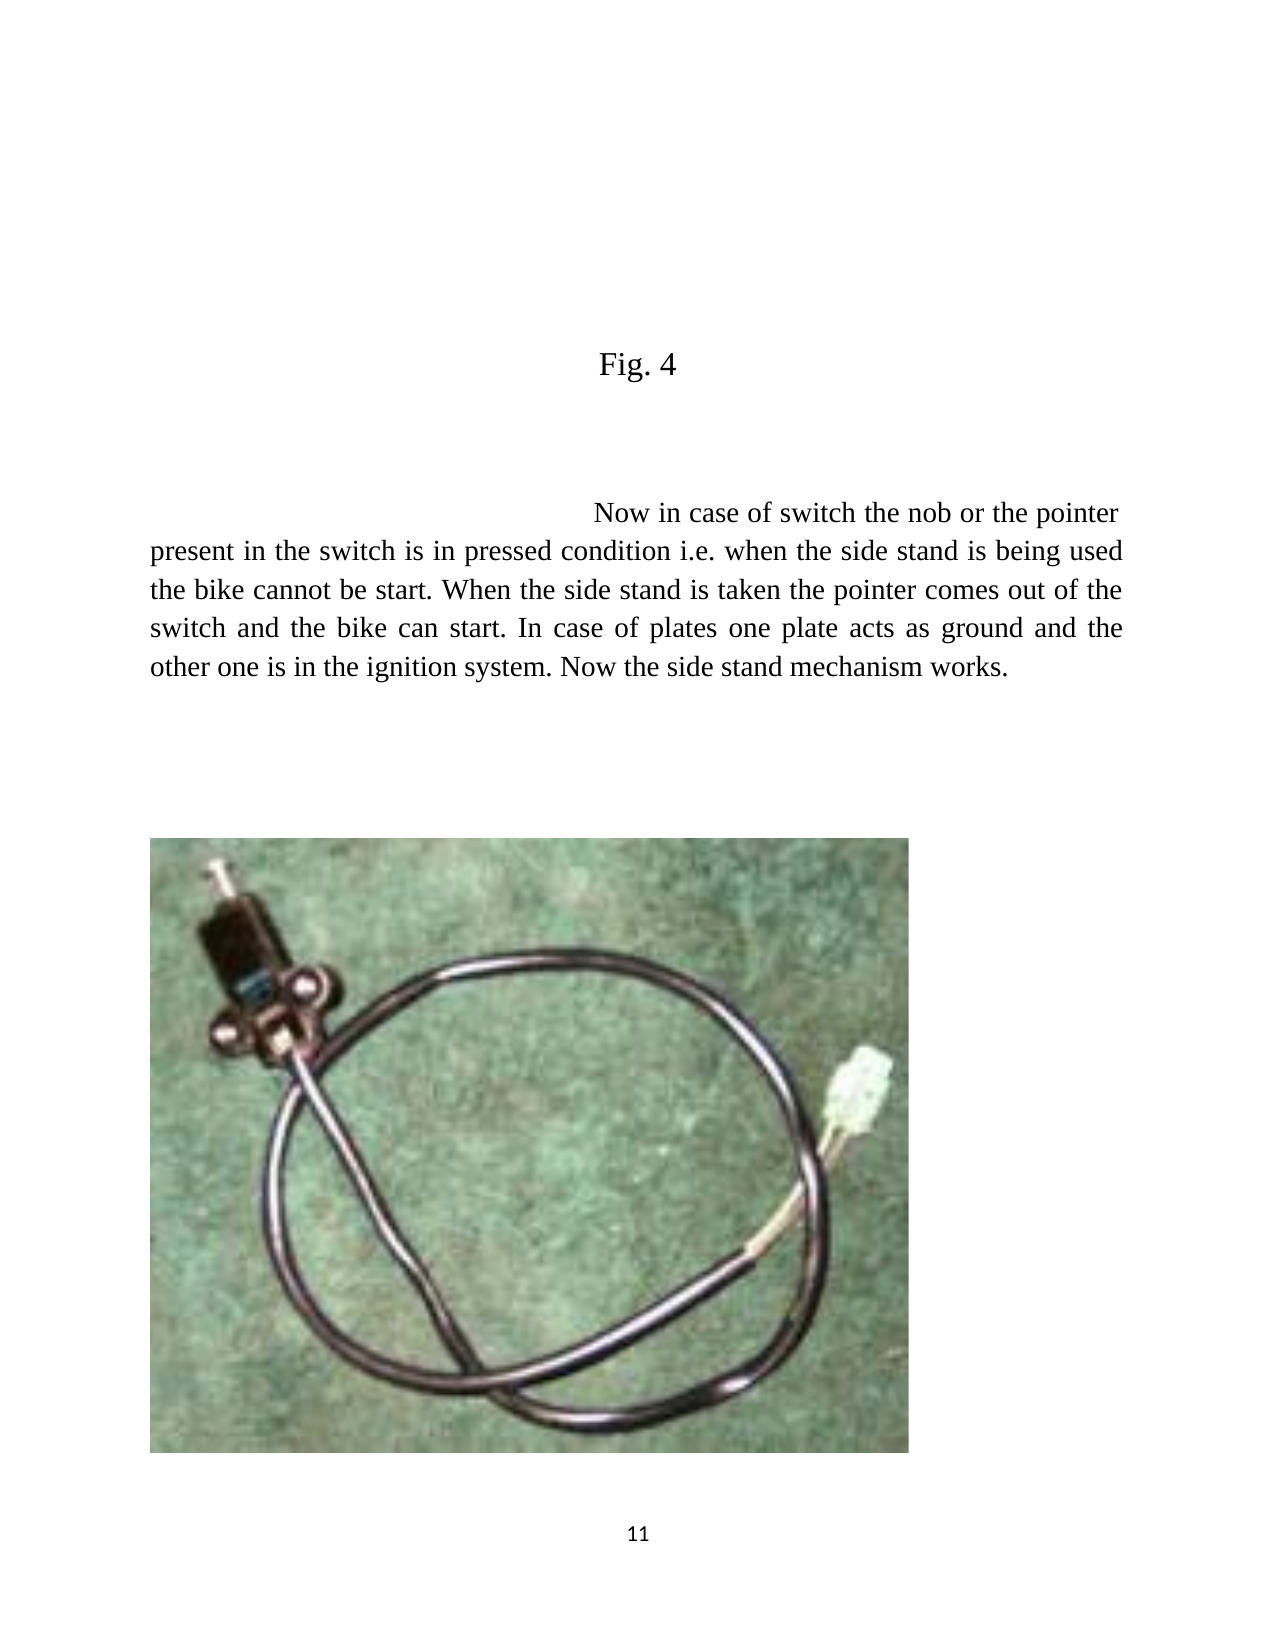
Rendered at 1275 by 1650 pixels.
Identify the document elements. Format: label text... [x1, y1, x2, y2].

text Fig. 4 [150, 345, 1125, 383]
picture [150, 838, 909, 1453]
text Now in case of switch the nob or the pointer present in the switch is in pressed condition i.e. when the side stand is being used the bike cannot be start. When the side stand is taken the pointer comes out of the switch and the bike can start. In case of plates one plate acts as ground and the other one is in the ignition system. Now the side stand mechanism works. [150, 495, 1125, 682]
